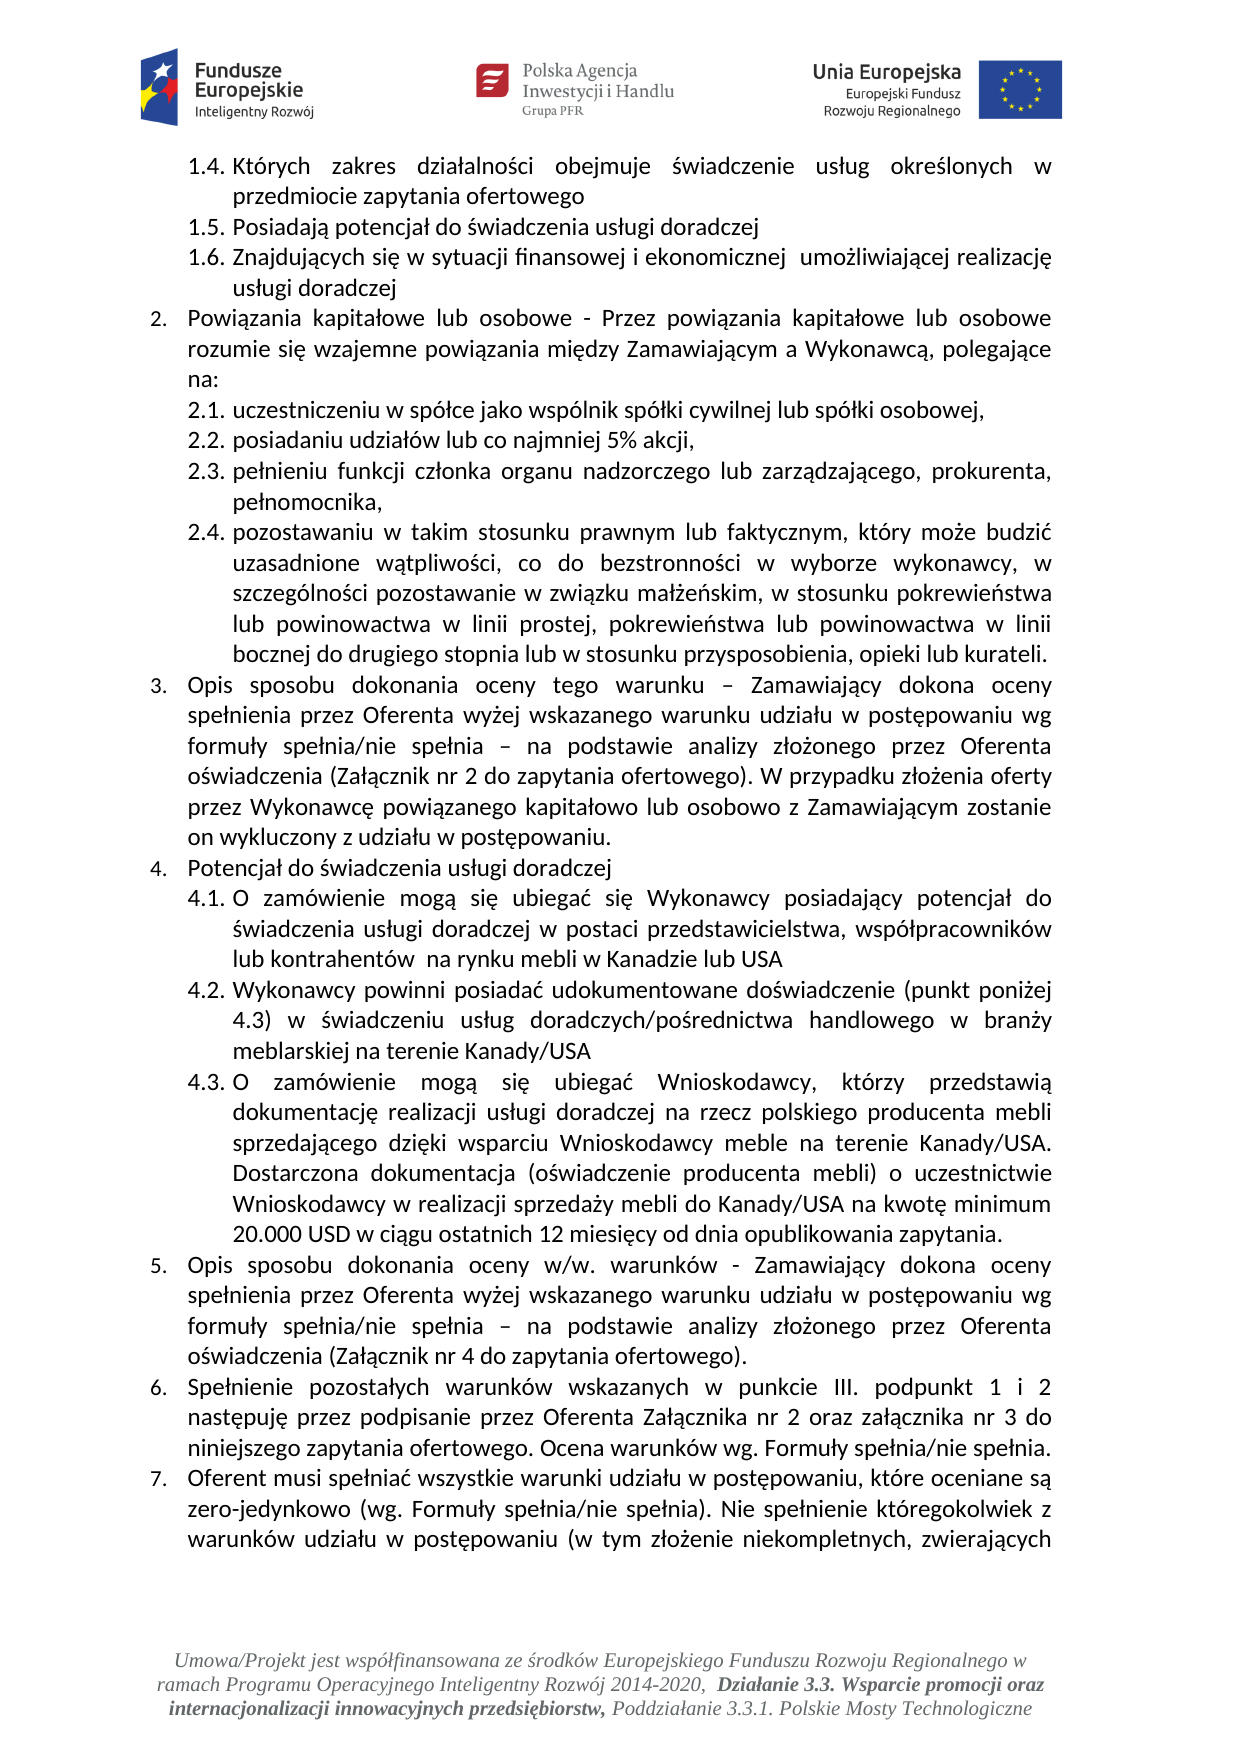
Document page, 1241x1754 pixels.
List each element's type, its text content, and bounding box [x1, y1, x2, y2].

list Opis sposobu dokonania oceny tego warunku – Zamawiający dokona oceny spełnienia przez Oferenta wyżej wskazanego warunku udziału w postępowaniu wg formuły spełnia/nie spełnia – na podstawie analizy złożonego przez Oferenta oświadczenia (Załącznik nr 2 do zapytania ofertowego). W przypadku złożenia oferty przez Wykonawcę powiązanego kapitałowo lub osobowo z Zamawiającym zostanie on wykluczony z udziału w postępowaniu. [150, 669, 1053, 852]
picture [140, 48, 1063, 126]
list pozostawaniu w takim stosunku prawnym lub faktycznym, który może budzić uzasadnione wątpliwości, co do bezstronności w wyborze wykonawcy, w szczególności pozostawanie w związku małżeńskim, w stosunku pokrewieństwa lub powinowactwa w linii prostej, pokrewieństwa lub powinowactwa w linii bocznej do drugiego stopnia lub w stosunku przysposobienia, opieki lub kurateli. [187, 516, 1053, 669]
list Powiązania kapitałowe lub osobowe - Przez powiązania kapitałowe lub osobowe rozumie się wzajemne powiązania między Zamawiającym a Wykonawcą, polegające na: [150, 303, 1053, 394]
list Znajdujących się w sytuacji finansowej i ekonomicznej umożliwiającej realizację usługi doradczej [187, 242, 1053, 303]
list Opis sposobu dokonania oceny w/w. warunków - Zamawiający dokona oceny spełnienia przez Oferenta wyżej wskazanego warunku udziału w postępowaniu wg formuły spełnia/nie spełnia – na podstawie analizy złożonego przez Oferenta oświadczenia (Załącznik nr 4 do zapytania ofertowego). [150, 1249, 1053, 1371]
list Posiadają potencjał do świadczenia usługi doradczej [187, 211, 1053, 242]
list Potencjał do świadczenia usługi doradczej [150, 852, 1053, 882]
list posiadaniu udziałów lub co najmniej 5% akcji, [187, 425, 1053, 455]
list Których zakres działalności obejmuje świadczenie usług określonych w przedmiocie zapytania ofertowego [187, 150, 1053, 211]
list O zamówienie mogą się ubiegać się Wykonawcy posiadający potencjał do świadczenia usługi doradczej w postaci przedstawicielstwa, współpracowników lub kontrahentów na rynku mebli w Kanadzie lub USA [187, 882, 1053, 974]
list Spełnienie pozostałych warunków wskazanych w punkcie III. podpunkt 1 i 2 następuję przez podpisanie przez Oferenta Załącznika nr 2 oraz załącznika nr 3 do niniejszego zapytania ofertowego. Ocena warunków wg. Formuły spełnia/nie spełnia. [150, 1371, 1053, 1462]
list pełnieniu funkcji członka organu nadzorczego lub zarządzającego, prokurenta, pełnomocnika, [187, 455, 1053, 516]
list uczestniczeniu w spółce jako wspólnik spółki cywilnej lub spółki osobowej, [187, 394, 1053, 425]
list Wykonawcy powinni posiadać udokumentowane doświadczenie (punkt poniżej 4.3) w świadczeniu usług doradczych/pośrednictwa handlowego w branży meblarskiej na terenie Kanady/USA [187, 974, 1053, 1066]
list O zamówienie mogą się ubiegać Wnioskodawcy, którzy przedstawią dokumentację realizacji usługi doradczej na rzecz polskiego producenta mebli sprzedającego dzięki wsparciu Wnioskodawcy meble na terenie Kanady/USA. Dostarczona dokumentacja (oświadczenie producenta mebli) o uczestnictwie Wnioskodawcy w realizacji sprzedaży mebli do Kanady/USA na kwotę minimum 20.000 USD w ciągu ostatnich 12 miesięcy od dnia opublikowania zapytania. [187, 1066, 1053, 1249]
